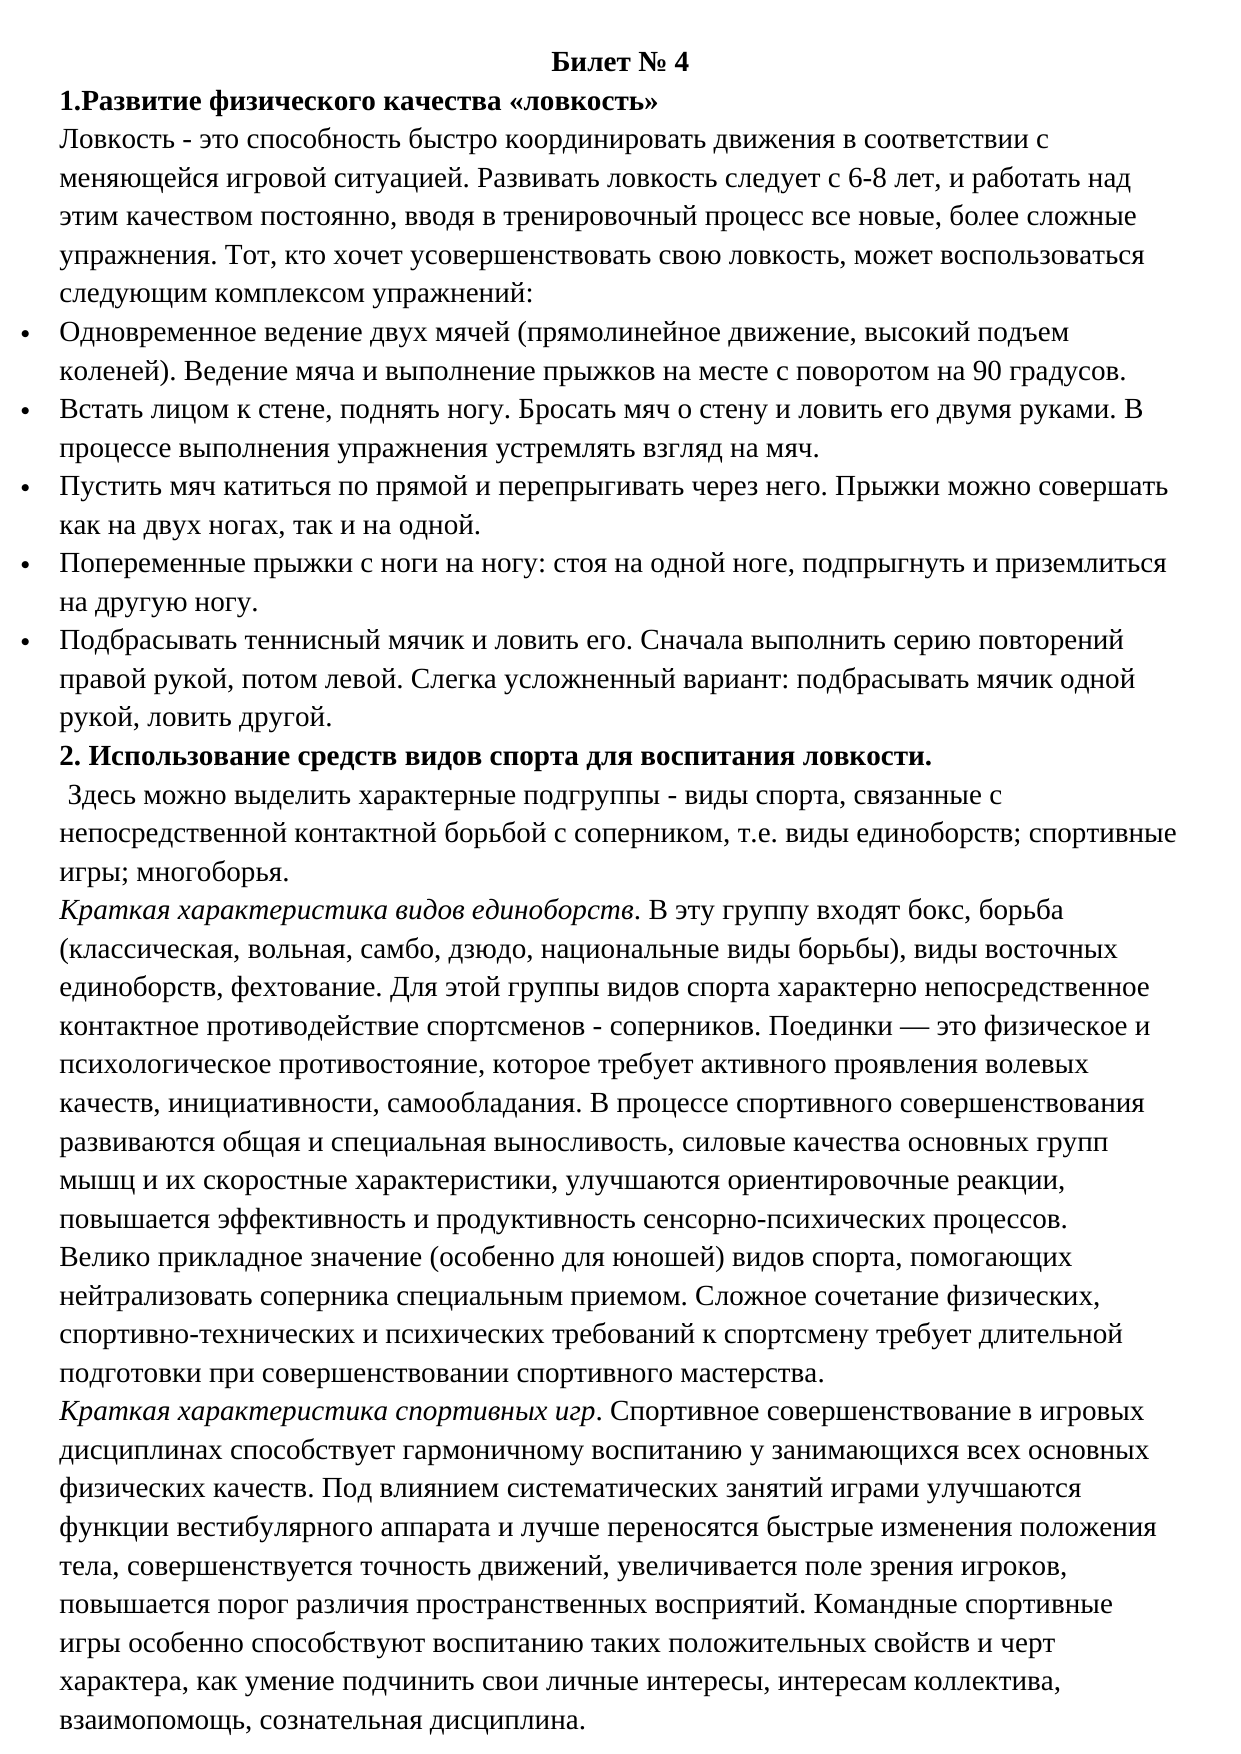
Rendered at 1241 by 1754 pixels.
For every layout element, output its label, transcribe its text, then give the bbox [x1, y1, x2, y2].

text Билет № 4 [59, 44, 1181, 78]
text 1.Развитие физического качества «ловкость» [59, 83, 1181, 116]
list Пустить мяч катиться по прямой и перепрыгивать через него. Прыжки можно совершать как на двух ногах, так и на одной. [22, 468, 1181, 540]
list Подбрасывать теннисный мячик и ловить его. Сначала выполнить серию повторений правой рукой, потом левой. Слегка усложненный вариант: подбрасывать мячик одной рукой, ловить другой. [22, 622, 1181, 733]
list Встать лицом к стене, поднять ногу. Бросать мяч о стену и ловить его двумя руками. В процессе выполнения упражнения устремлять взгляд на мяч. [22, 391, 1181, 463]
list Одновременное ведение двух мячей (прямолинейное движение, высокий подъем коленей). Ведение мяча и выполнение прыжков на месте с поворотом на 90 градусов. [22, 314, 1181, 386]
list Попеременные прыжки с ноги на ногу: стоя на одной ноге, подпрыгнуть и приземлиться на другую ногу. [22, 545, 1181, 617]
text 2. Использование средств видов спорта для воспитания ловкости. [59, 738, 1181, 772]
text Велико прикладное значение (особенно для юношей) видов спорта, помогающих нейтрализовать соперника специальным приемом. Сложное сочетание физических, спортивно-технических и психических требований к спортсмену требует длительной подготовки при совершенствовании спортивного мастерства. [59, 1239, 1181, 1388]
text Краткая характеристика видов единоборств. В эту группу входят бокс, борьба (классическая, вольная, самбо, дзюдо, национальные виды борьбы), виды восточных единоборств, фехтование. Для этой группы видов спорта характерно непосредственное контактное противодействие спортсменов - соперников. Поединки — это физическое и психологическое противостояние, которое требует активного проявления волевых качеств, инициативности, самообладания. В процессе спортивного совершенствования развиваются общая и специальная выносливость, силовые качества основных групп мышц и их скоростные характеристики, улучшаются ориентировочные реакции, повышается эффективность и продуктивность сенсорно-психических процессов. [59, 892, 1181, 1234]
text Краткая характеристика спортивных игр. Спортивное совершенствование в игровых дисциплинах способствует гармоничному воспитанию у занимающихся всех основных физических качеств. Под влиянием систематических занятий играми улучшаются функции вестибулярного аппарата и лучше переносятся быстрые изменения положения тела, совершенствуется точность движений, увеличивается поле зрения игроков, повышается порог различия пространственных восприятий. Командные спортивные игры особенно способствуют воспитанию таких положительных свойств и черт характера, как умение подчинить свои личные интересы, интересам коллектива, взаимопомощь, сознательная дисциплина. [59, 1393, 1181, 1735]
text Здесь можно выделить характерные подгруппы - виды спорта, связанные с непосредственной контактной борьбой с соперником, т.е. виды единоборств; спортивные игры; многоборья. [59, 777, 1181, 887]
text Ловкость - это способность быстро координировать движения в соответствии с меняющейся игровой ситуацией. Развивать ловкость следует с 6-8 лет, и работать над этим качеством постоянно, вводя в тренировочный процесс все новые, более сложные упражнения. Тот, кто хочет усовершенствовать свою ловкость, может воспользоваться следующим комплексом упражнений: [59, 121, 1181, 309]
